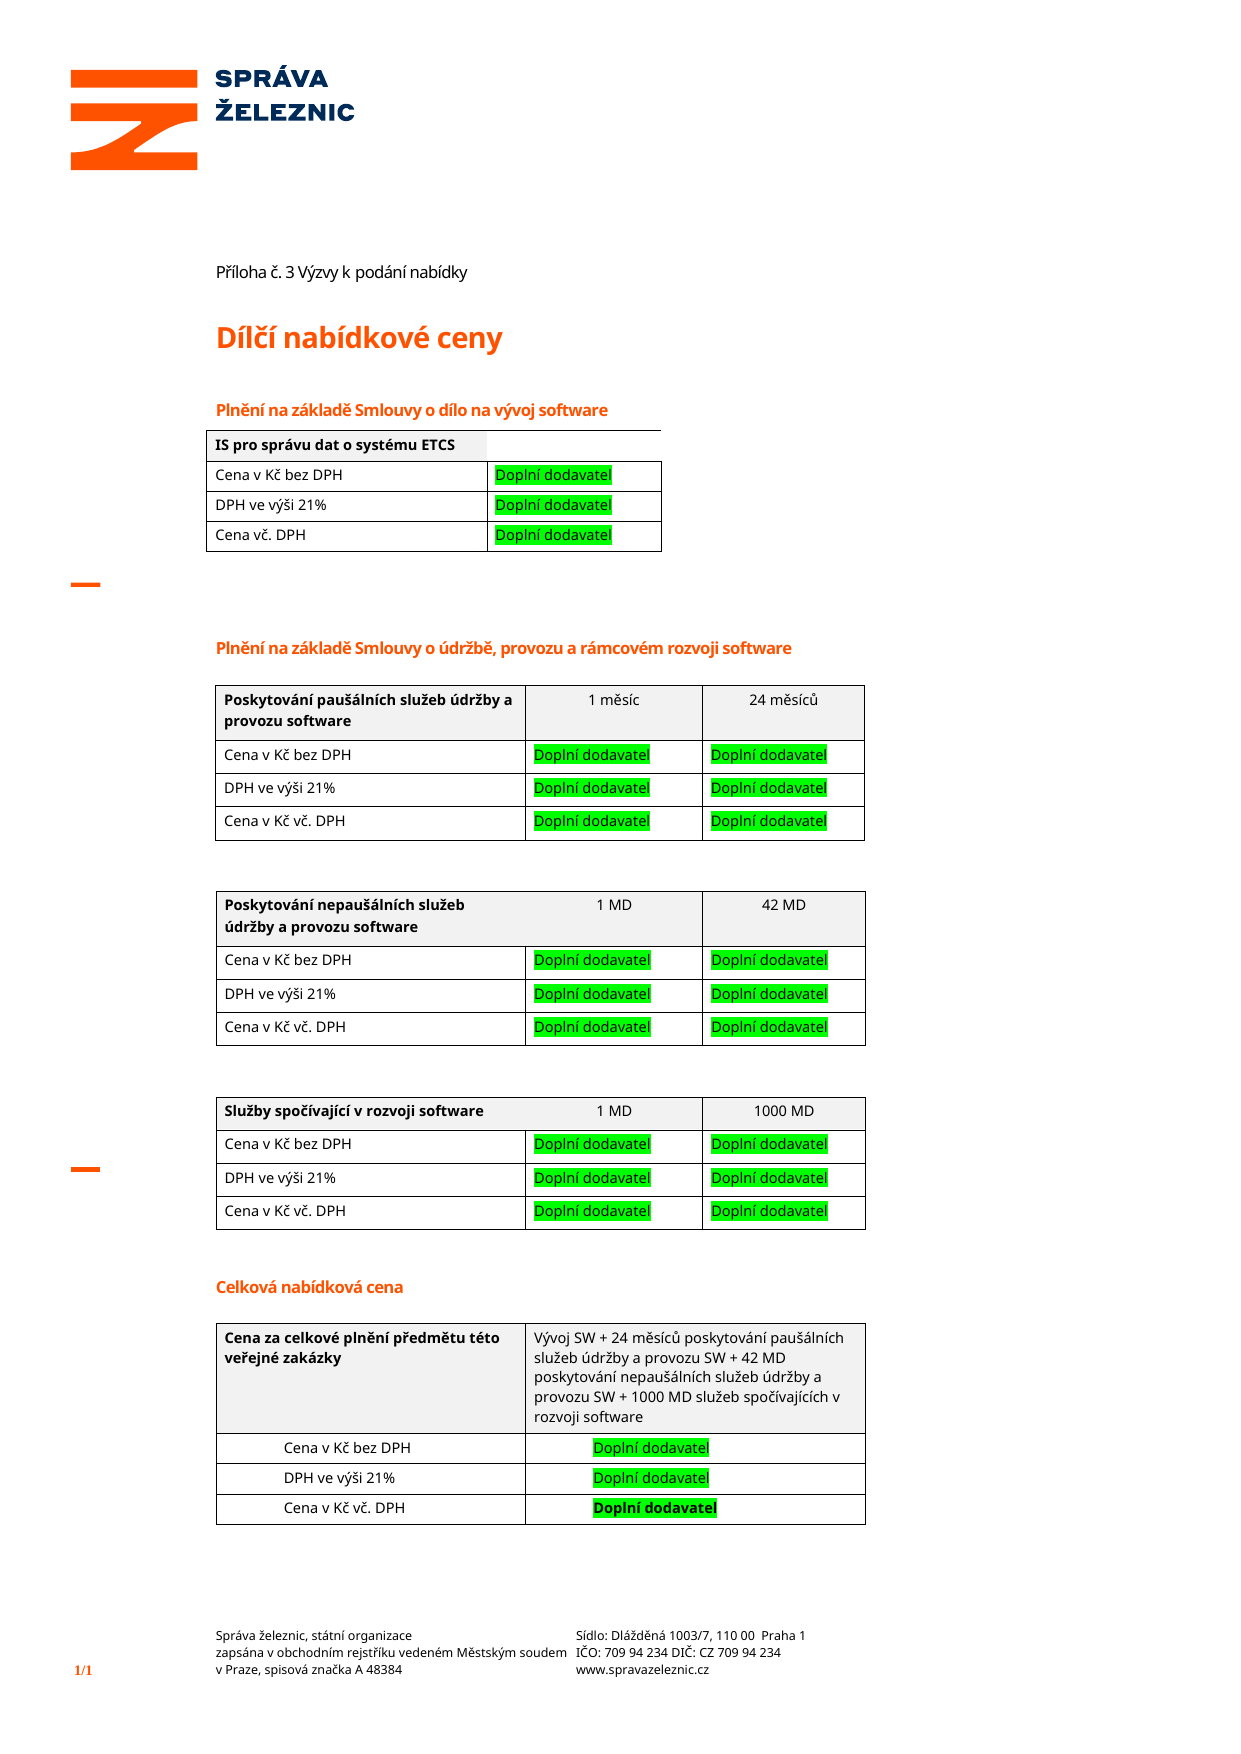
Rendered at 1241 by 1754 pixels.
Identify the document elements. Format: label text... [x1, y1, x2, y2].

table_cell Doplní dodavatel [488, 462, 661, 491]
table_cell DPH ve výši 21% [207, 492, 487, 521]
text Plnění na základě Smlouvy o údržbě, provozu a rámcovém rozvoji software [216, 637, 989, 660]
table_cell Doplní dodavatel [703, 1197, 865, 1229]
text Celková nabídková cena [216, 1275, 989, 1298]
table_header Poskytování paušálních služeb údržby a provozu software [216, 686, 525, 740]
table_header 24 měsíců [703, 686, 864, 740]
table_cell Doplní dodavatel [703, 980, 865, 1012]
table_cell Cena v Kč vč. DPH [217, 1495, 525, 1524]
table_header 1000 MD [703, 1098, 865, 1129]
table_cell Doplní dodavatel [526, 807, 702, 839]
table_cell Cena v Kč bez DPH [217, 1434, 525, 1463]
table_cell Doplní dodavatel [526, 1164, 702, 1196]
table_cell Doplní dodavatel [526, 1013, 702, 1045]
table_cell Doplní dodavatel [488, 522, 661, 551]
table_header Poskytování nepaušálních služeb údržby a provozu software [217, 892, 526, 946]
table_cell DPH ve výši 21% [217, 980, 525, 1012]
table_cell Doplní dodavatel [703, 1164, 865, 1196]
table_header Cena za celkové plnění předmětu této veřejné zakázky [217, 1324, 525, 1433]
table_cell Cena v Kč bez DPH [216, 741, 525, 773]
table_cell Doplní dodavatel [703, 807, 864, 839]
table_header 42 MD [703, 892, 865, 946]
table_header Služby spočívající v rozvoji software [217, 1098, 526, 1129]
table_cell Doplní dodavatel [526, 1197, 702, 1229]
table_cell Doplní dodavatel [526, 1495, 865, 1524]
table_cell Cena vč. DPH [207, 522, 487, 551]
table_cell Cena v Kč vč. DPH [217, 1197, 525, 1229]
table_cell Doplní dodavatel [526, 774, 702, 806]
subtitle Dílčí nabídkové ceny [216, 317, 989, 357]
table_cell Doplní dodavatel [703, 1013, 865, 1045]
table_header 1 MD [526, 892, 702, 946]
text Plnění na základě Smlouvy o dílo na vývoj software [216, 398, 989, 421]
table_header 1 měsíc [526, 686, 702, 740]
table_cell Doplní dodavatel [526, 947, 702, 979]
table_cell Doplní dodavatel [526, 741, 702, 773]
table_cell Doplní dodavatel [526, 1434, 865, 1463]
table_cell Cena v Kč bez DPH [217, 947, 525, 979]
table_header Vývoj SW + 24 měsíců poskytování paušálních služeb údržby a provozu SW + 42 MD poskytování nepaušálních služeb údržby a provozu SW + 1000 MD služeb spočívajících v rozvoji software [526, 1324, 865, 1433]
table_cell Doplní dodavatel [488, 492, 661, 521]
table_cell Cena v Kč vč. DPH [216, 807, 525, 839]
table_cell Doplní dodavatel [526, 1464, 865, 1494]
table_cell DPH ve výši 21% [217, 1464, 525, 1494]
table_cell DPH ve výši 21% [217, 1164, 525, 1196]
table_cell Doplní dodavatel [526, 980, 702, 1012]
table_cell Cena v Kč bez DPH [217, 1131, 525, 1163]
subtitle Příloha č. 3 Výzvy k podání nabídky [216, 261, 989, 283]
table_cell Cena v Kč vč. DPH [217, 1013, 525, 1045]
table_cell Doplní dodavatel [703, 774, 864, 806]
table_cell Cena v Kč bez DPH [207, 462, 487, 491]
table_header [487, 431, 661, 461]
table_cell Doplní dodavatel [703, 741, 864, 773]
table_header 1 MD [526, 1098, 702, 1129]
table_header IS pro správu dat o systému ETCS [207, 431, 487, 461]
table_cell Doplní dodavatel [703, 947, 865, 979]
table_cell Doplní dodavatel [526, 1131, 702, 1163]
table_cell Doplní dodavatel [703, 1131, 865, 1163]
table_cell DPH ve výši 21% [216, 774, 525, 806]
